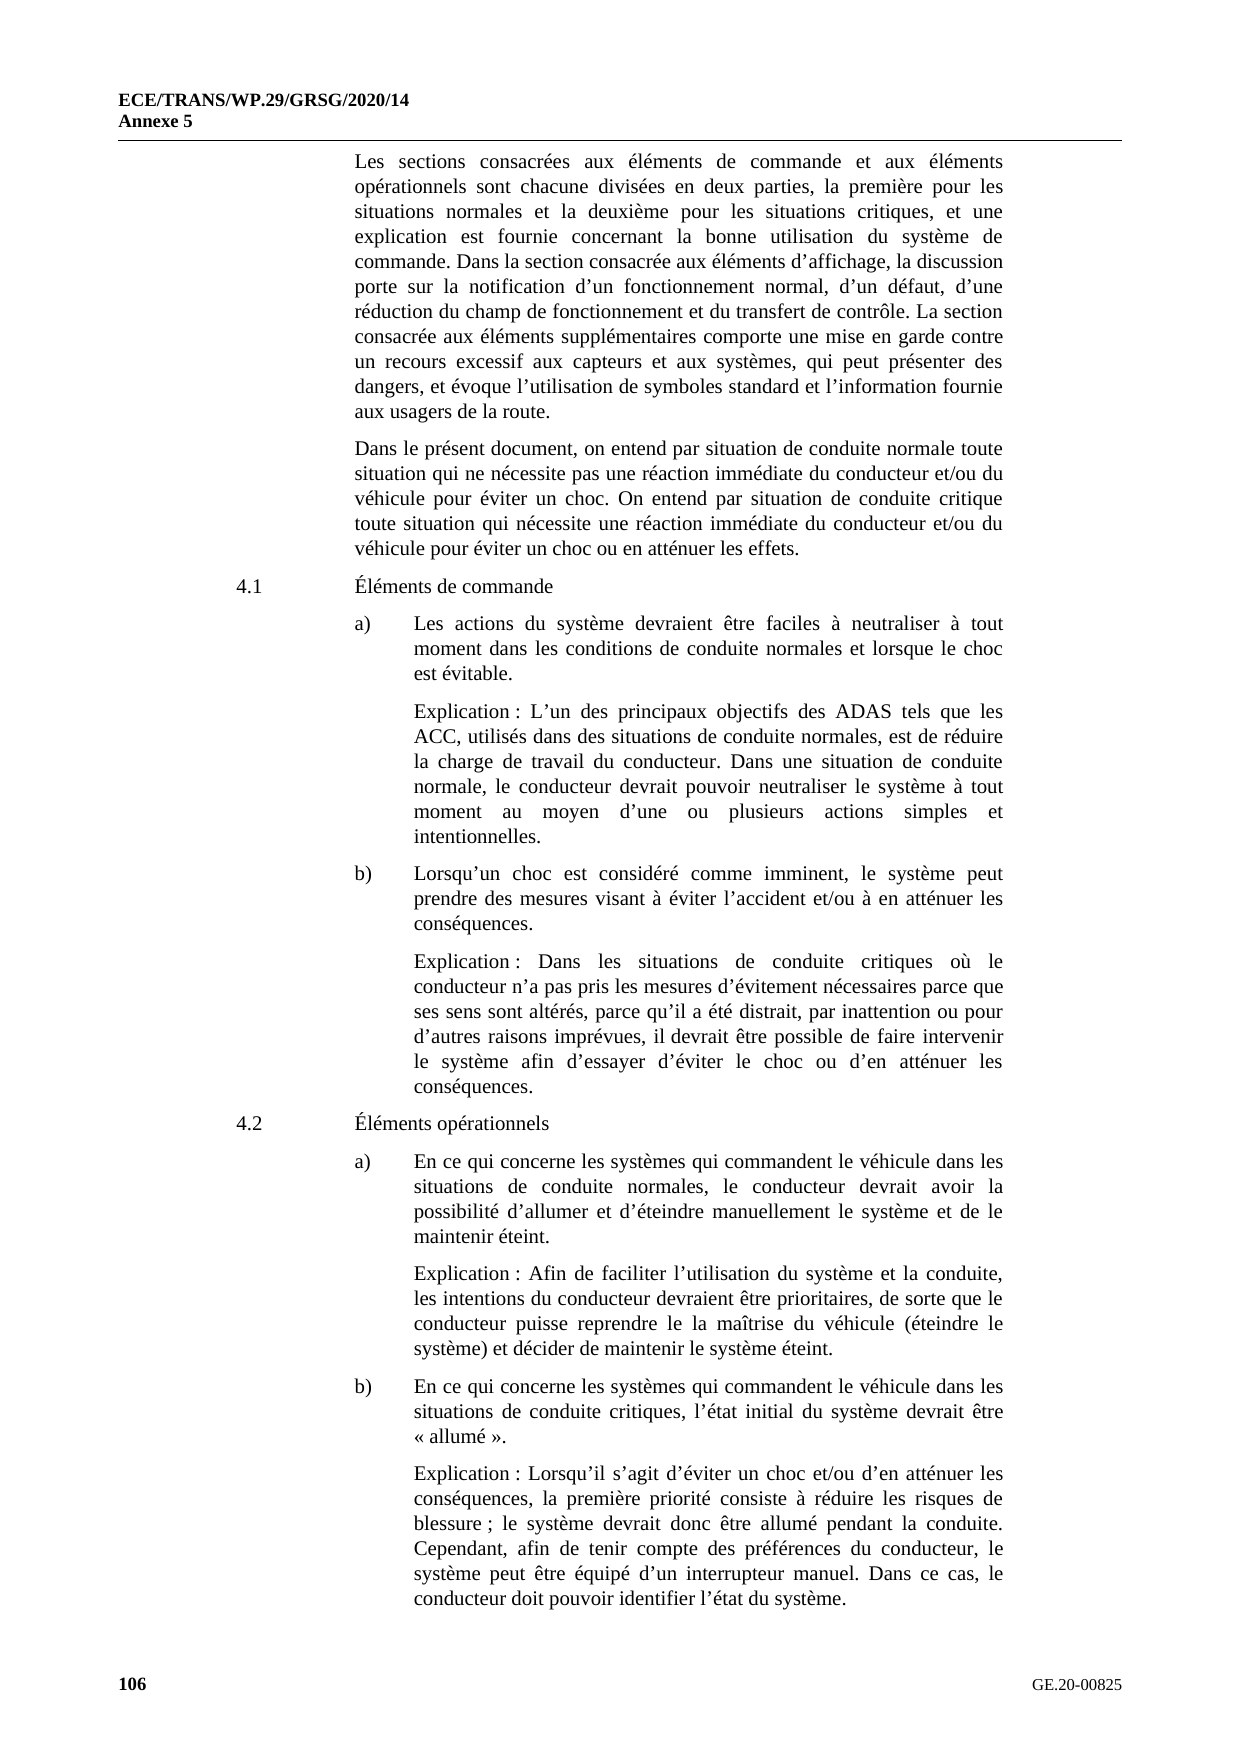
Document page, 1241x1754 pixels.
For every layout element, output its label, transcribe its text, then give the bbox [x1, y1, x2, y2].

text Explication : L’un des principaux objectifs des ADAS tels que les ACC, utilisés dans des situations de conduite normales, est de réduire la charge de travail du conducteur. Dans une situation de conduite normale, le conducteur devrait pouvoir neutraliser le système à tout moment au moyen d’une ou plusieurs actions simples et intentionnelles. [413, 698, 1004, 848]
text b) En ce qui concerne les systèmes qui commandent le véhicule dans les situations de conduite critiques, l’état initial du système devrait être « allumé ». [354, 1373, 1004, 1448]
text Explication : Lorsqu’il s’agit d’éviter un choc et/ou d’en atténuer les conséquences, la première priorité consiste à réduire les risques de blessure ; le système devrait donc être allumé pendant la conduite. Cependant, afin de tenir compte des préférences du conducteur, le système peut être équipé d’un interrupteur manuel. Dans ce cas, le conducteur doit pouvoir identifier l’état du système. [413, 1460, 1004, 1610]
text a) En ce qui concerne les systèmes qui commandent le véhicule dans les situations de conduite normales, le conducteur devrait avoir la possibilité d’allumer et d’éteindre manuellement le système et de le maintenir éteint. [354, 1148, 1004, 1248]
text Dans le présent document, on entend par situation de conduite normale toute situation qui ne nécessite pas une réaction immédiate du conducteur et/ou du véhicule pour éviter un choc. On entend par situation de conduite critique toute situation qui nécessite une réaction immédiate du conducteur et/ou du véhicule pour éviter un choc ou en atténuer les effets. [354, 435, 1004, 560]
text b) Lorsqu’un choc est considéré comme imminent, le système peut prendre des mesures visant à éviter l’accident et/ou à en atténuer les conséquences. [354, 860, 1004, 935]
text Explication : Afin de faciliter l’utilisation du système et la conduite, les intentions du conducteur devraient être prioritaires, de sorte que le conducteur puisse reprendre le la maîtrise du véhicule (éteindre le système) et décider de maintenir le système éteint. [413, 1260, 1004, 1360]
text 4.1 Éléments de commande [236, 573, 1004, 598]
text a) Les actions du système devraient être faciles à neutraliser à tout moment dans les conditions de conduite normales et lorsque le choc est évitable. [354, 610, 1004, 685]
text Explication : Dans les situations de conduite critiques où le conducteur n’a pas pris les mesures d’évitement nécessaires parce que ses sens sont altérés, parce qu’il a été distrait, par inattention ou pour d’autres raisons imprévues, il devrait être possible de faire intervenir le système afin d’essayer d’éviter le choc ou d’en atténuer les conséquences. [413, 948, 1004, 1098]
text Les sections consacrées aux éléments de commande et aux éléments opérationnels sont chacune divisées en deux parties, la première pour les situations normales et la deuxième pour les situations critiques, et une explication est fournie concernant la bonne utilisation du système de commande. Dans la section consacrée aux éléments d’affichage, la discussion porte sur la notification d’un fonctionnement normal, d’un défaut, d’une réduction du champ de fonctionnement et du transfert de contrôle. La section consacrée aux éléments supplémentaires comporte une mise en garde contre un recours excessif aux capteurs et aux systèmes, qui peut présenter des dangers, et évoque l’utilisation de symboles standard et l’information fournie aux usagers de la route. [354, 148, 1004, 423]
text 4.2 Éléments opérationnels [236, 1110, 1004, 1135]
